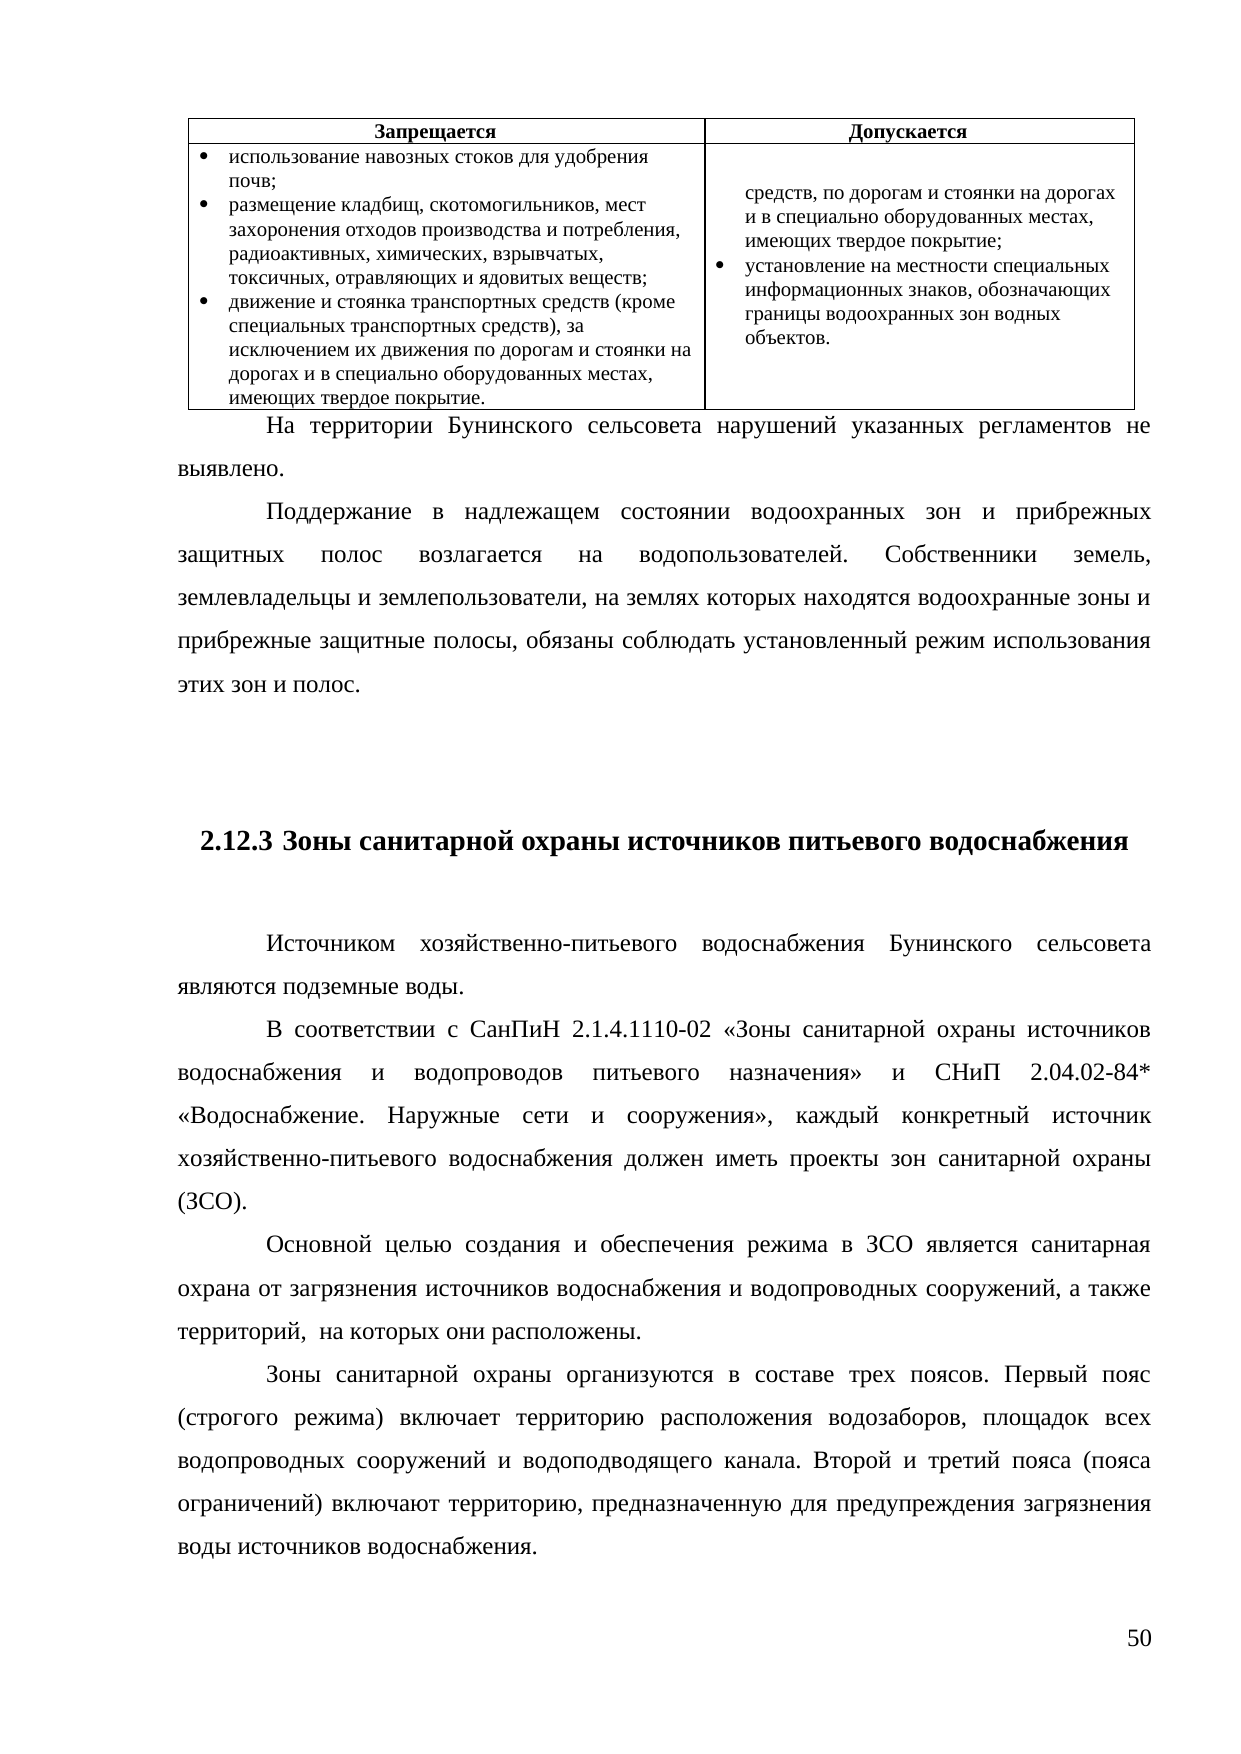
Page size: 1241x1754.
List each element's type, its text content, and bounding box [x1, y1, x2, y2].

text Зоны санитарной охраны организуются в составе трех поясов. Первый пояс (строгого режима) включает территорию расположения водозаборов, площадок всех водопроводных сооружений и водоподводящего канала. Второй и третий пояса (пояса ограничений) включают территорию, предназначенную для предупреждения загрязнения воды источников водоснабжения. [177, 1359, 1152, 1560]
subtitle Зоны санитарной охраны источников питьевого водоснабжения [177, 823, 1152, 857]
table_header Запрещается [189, 119, 704, 143]
text Источником хозяйственно-питьевого водоснабжения Бунинского сельсовета являются подземные воды. [177, 928, 1152, 999]
text Поддержание в надлежащем состоянии водоохранных зон и прибрежных защитных полос возлагается на водопользователей. Собственники земель, землевладельцы и землепользователи, на землях которых находятся водоохранные зоны и прибрежные защитные полосы, обязаны соблюдать установленный режим использования этих зон и полос. [177, 496, 1152, 697]
text На территории Бунинского сельсовета нарушений указанных регламентов не выявлено. [177, 410, 1152, 482]
text В соответствии с СанПиН 2.1.4.1110-02 «Зоны санитарной охраны источников водоснабжения и водопроводов питьевого назначения» и СНиП 2.04.02-84* «Водоснабжение. Наружные сети и сооружения», каждый конкретный источник хозяйственно-питьевого водоснабжения должен иметь проекты зон санитарной охраны (ЗСО). [177, 1014, 1152, 1215]
text Основной целью создания и обеспечения режима в ЗСО является санитарная охрана от загрязнения источников водоснабжения и водопроводных сооружений, а также территорий, на которых они расположены. [177, 1229, 1152, 1344]
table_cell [189, 144, 704, 409]
table_header Допускается [706, 119, 1134, 143]
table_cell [706, 144, 1134, 409]
